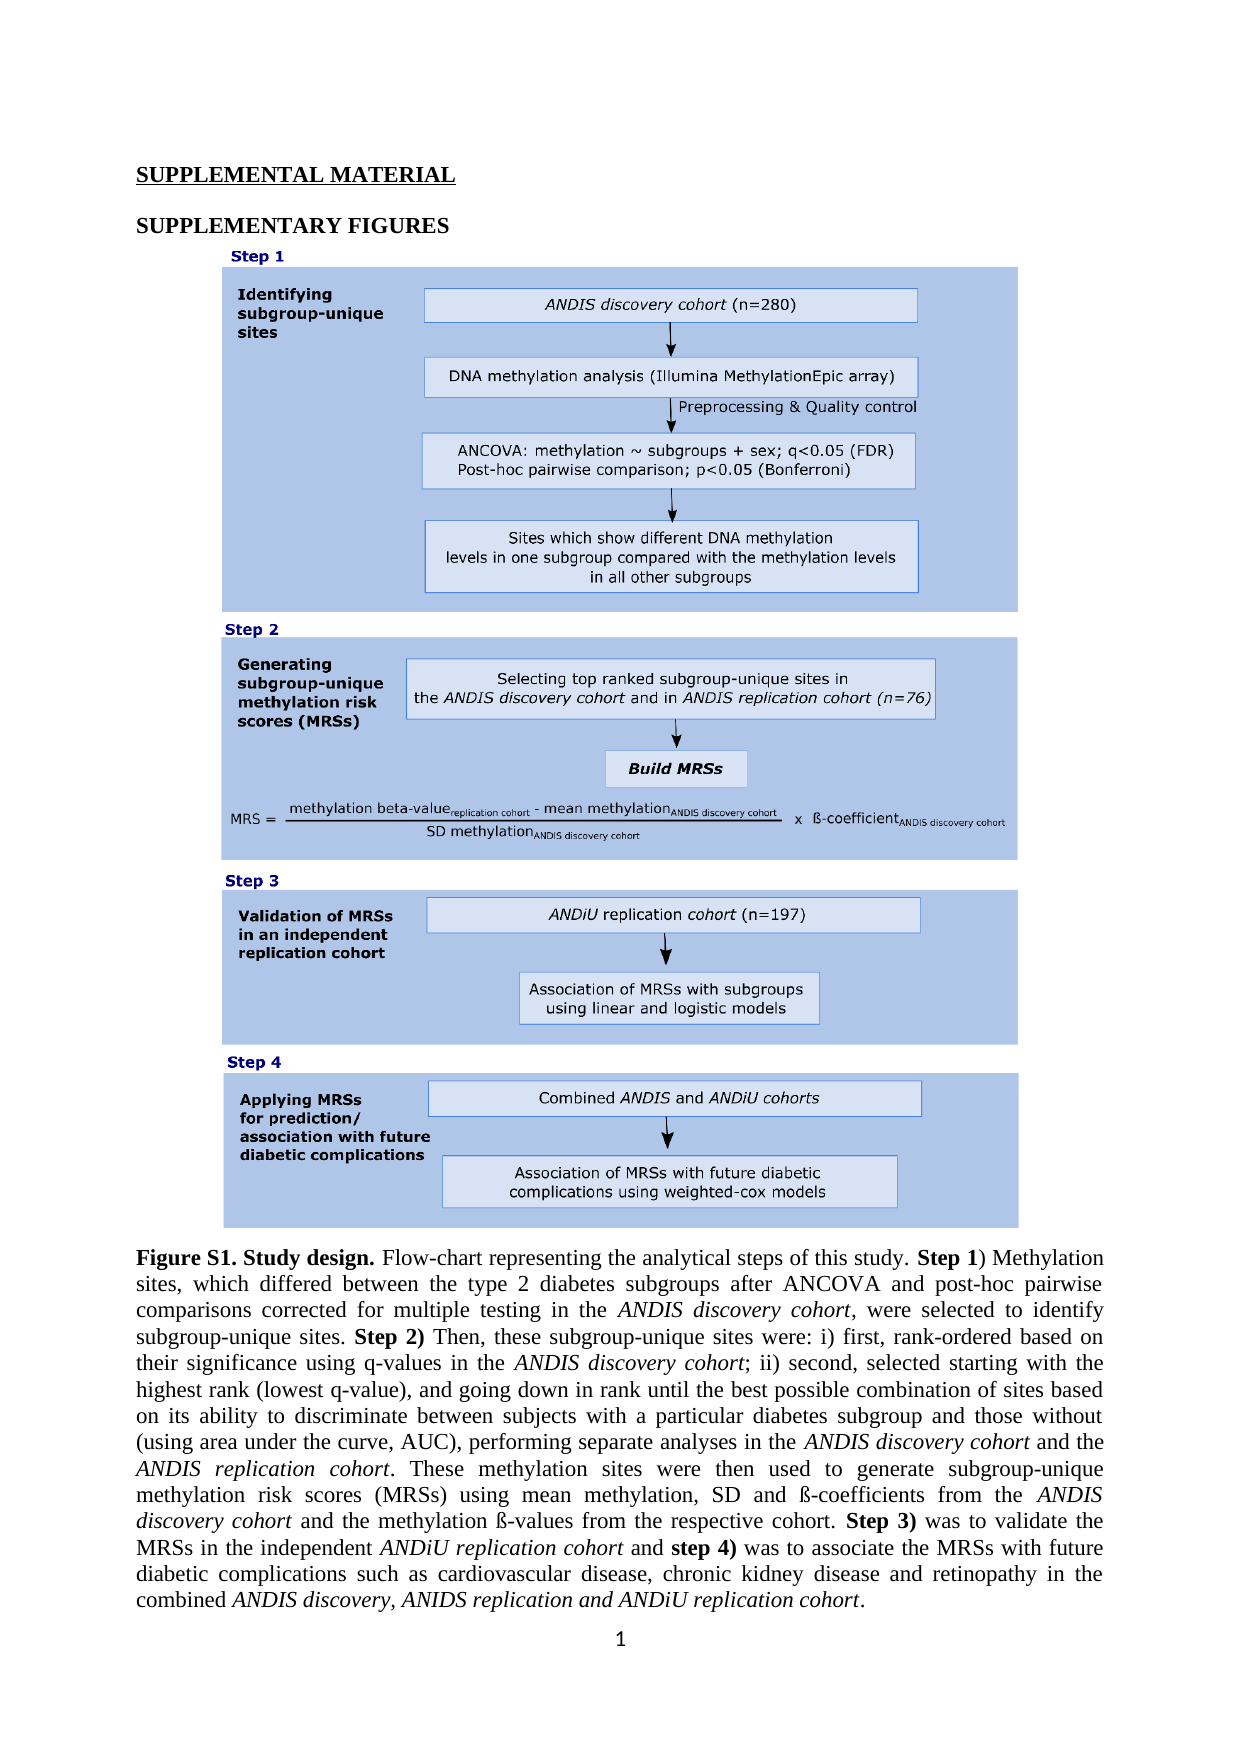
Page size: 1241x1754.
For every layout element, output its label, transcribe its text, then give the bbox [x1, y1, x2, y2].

picture [221, 251, 1019, 1228]
subtitle SUPPLEMENTARY FIGURES [136, 212, 1104, 238]
subtitle SUPPLEMENTAL MATERIAL [136, 161, 1104, 187]
text Figure S1. Study design. Flow-chart representing the analytical steps of this study. Step 1) Methylation sites, which differed between the type 2 diabetes subgroups after ANCOVA and post-hoc pairwise comparisons corrected for multiple testing in the ANDIS discovery cohort, were selected to identify subgroup-unique sites. Step 2) Then, these subgroup-unique sites were: i) first, rank-ordered based on their significance using q-values in the ANDIS discovery cohort; ii) second, selected starting with the highest rank (lowest q-value), and going down in rank until the best possible combination of sites based on its ability to discriminate between subjects with a particular diabetes subgroup and those without (using area under the curve, AUC), performing separate analyses in the ANDIS discovery cohort and the ANDIS replication cohort. These methylation sites were then used to generate subgroup-unique methylation risk scores (MRSs) using mean methylation, SD and ß-coefficients from the ANDIS discovery cohort and the methylation ß-values from the respective cohort. Step 3) was to validate the MRSs in the independent ANDiU replication cohort and step 4) was to associate the MRSs with future diabetic complications such as cardiovascular disease, chronic kidney disease and retinopathy in the combined ANDIS discovery, ANIDS replication and ANDiU replication cohort. [136, 1244, 1104, 1613]
